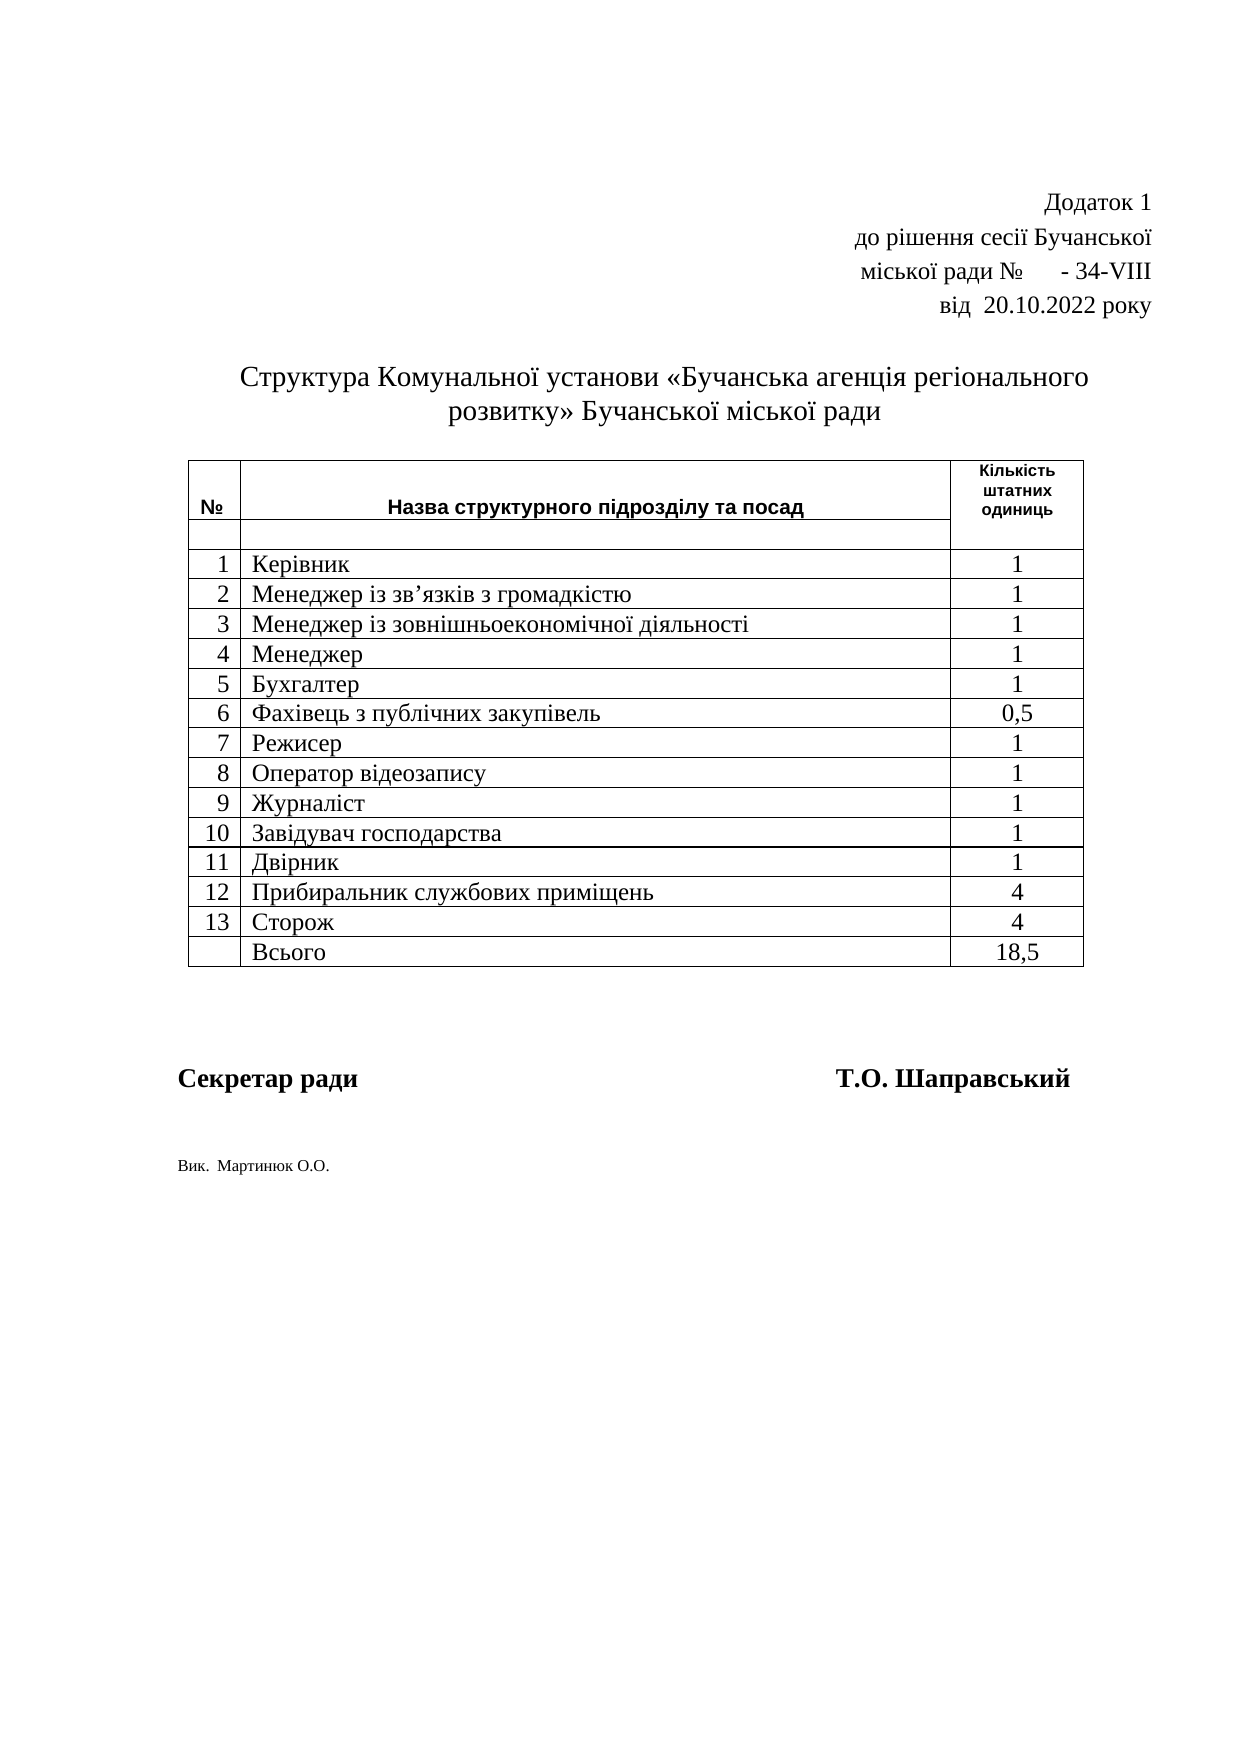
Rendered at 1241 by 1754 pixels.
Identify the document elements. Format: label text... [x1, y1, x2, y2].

table_cell Менеджер із зовнішньоекономічної діяльності [241, 609, 950, 638]
table_cell 1 [951, 758, 1083, 787]
table_cell Журналіст [241, 788, 950, 817]
table_cell 1 [951, 609, 1083, 638]
table_cell Оператор відеозапису [241, 758, 950, 787]
table_cell 13 [189, 907, 240, 936]
table_header № [189, 461, 240, 519]
table_cell [951, 519, 1083, 548]
table_cell Менеджер [241, 639, 950, 668]
table_cell [189, 937, 240, 966]
table_cell Бухгалтер [241, 669, 950, 697]
text міської ради № - 34-VIIІ [177, 256, 1152, 285]
table_header Назва структурного підрозділу та посад [241, 461, 950, 519]
table_cell 5 [189, 669, 240, 697]
table_cell Фахівець з публічних закупівель [241, 699, 950, 727]
table_cell 4 [951, 907, 1083, 936]
table_cell 7 [189, 728, 240, 757]
table_cell 1 [951, 639, 1083, 668]
table_cell 4 [951, 877, 1083, 906]
table_cell 18,5 [951, 937, 1083, 966]
table_cell 9 [189, 788, 240, 817]
table_cell 1 [189, 550, 240, 578]
text Вик. Мартинюк О.О. [177, 1156, 1152, 1175]
table_cell Менеджер із зв’язків з громадкістю [241, 579, 950, 608]
table_cell 1 [951, 550, 1083, 578]
table_cell 12 [189, 877, 240, 906]
table_cell Завідувач господарства [241, 818, 950, 846]
table_cell Двірник [241, 848, 950, 876]
table_cell 4 [189, 639, 240, 668]
table_cell 6 [189, 699, 240, 727]
table_cell [241, 520, 950, 548]
table_cell Сторож [241, 907, 950, 936]
table_header Кількість штатних одиниць [951, 461, 1083, 519]
text Додаток 1 [177, 187, 1152, 216]
text Секретар ради Т.О. Шаправський [177, 1062, 1152, 1093]
table_cell 1 [951, 848, 1083, 876]
text Структура Комунальної установи «Бучанська агенція регіонального розвитку» Бучанської міської ради [177, 359, 1152, 427]
table_cell 1 [951, 579, 1083, 608]
table_cell 10 [189, 818, 240, 846]
text від 20.10.2022 року [177, 291, 1152, 319]
text до рішення сесії Бучанської [177, 222, 1152, 250]
table_cell Режисер [241, 728, 950, 757]
table_cell 1 [951, 788, 1083, 817]
table_cell 1 [951, 818, 1083, 846]
table_cell Керівник [241, 550, 950, 578]
table_cell 3 [189, 609, 240, 638]
table_cell Всього [241, 937, 950, 966]
table_cell [189, 520, 240, 548]
table_cell 1 [951, 669, 1083, 697]
table_cell 11 [189, 848, 240, 876]
table_cell 2 [189, 579, 240, 608]
table_cell 0,5 [951, 699, 1083, 727]
table_cell 1 [951, 728, 1083, 757]
table_cell Прибиральник службових приміщень [241, 877, 950, 906]
table_cell 8 [189, 758, 240, 787]
